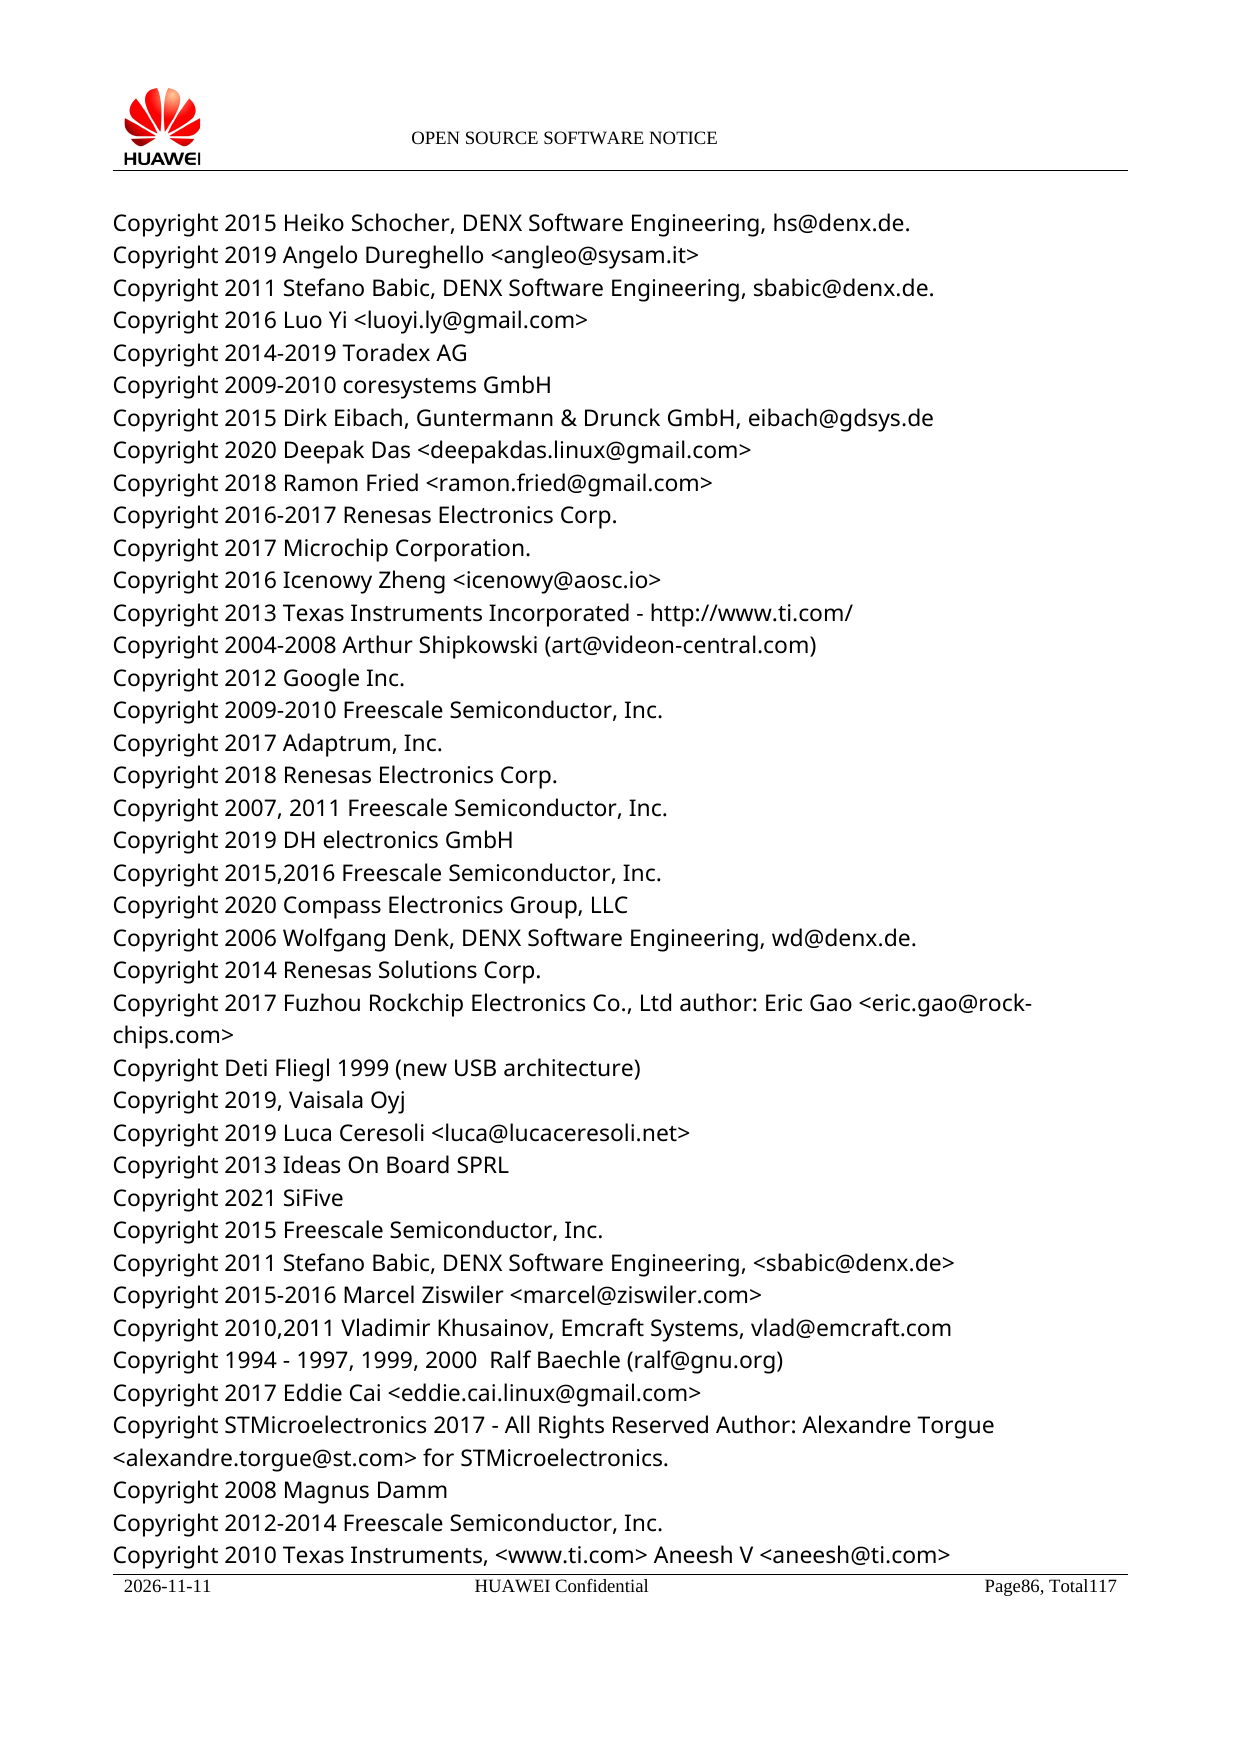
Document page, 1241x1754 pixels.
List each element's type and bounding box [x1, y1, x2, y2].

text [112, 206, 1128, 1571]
picture [124, 88, 201, 165]
